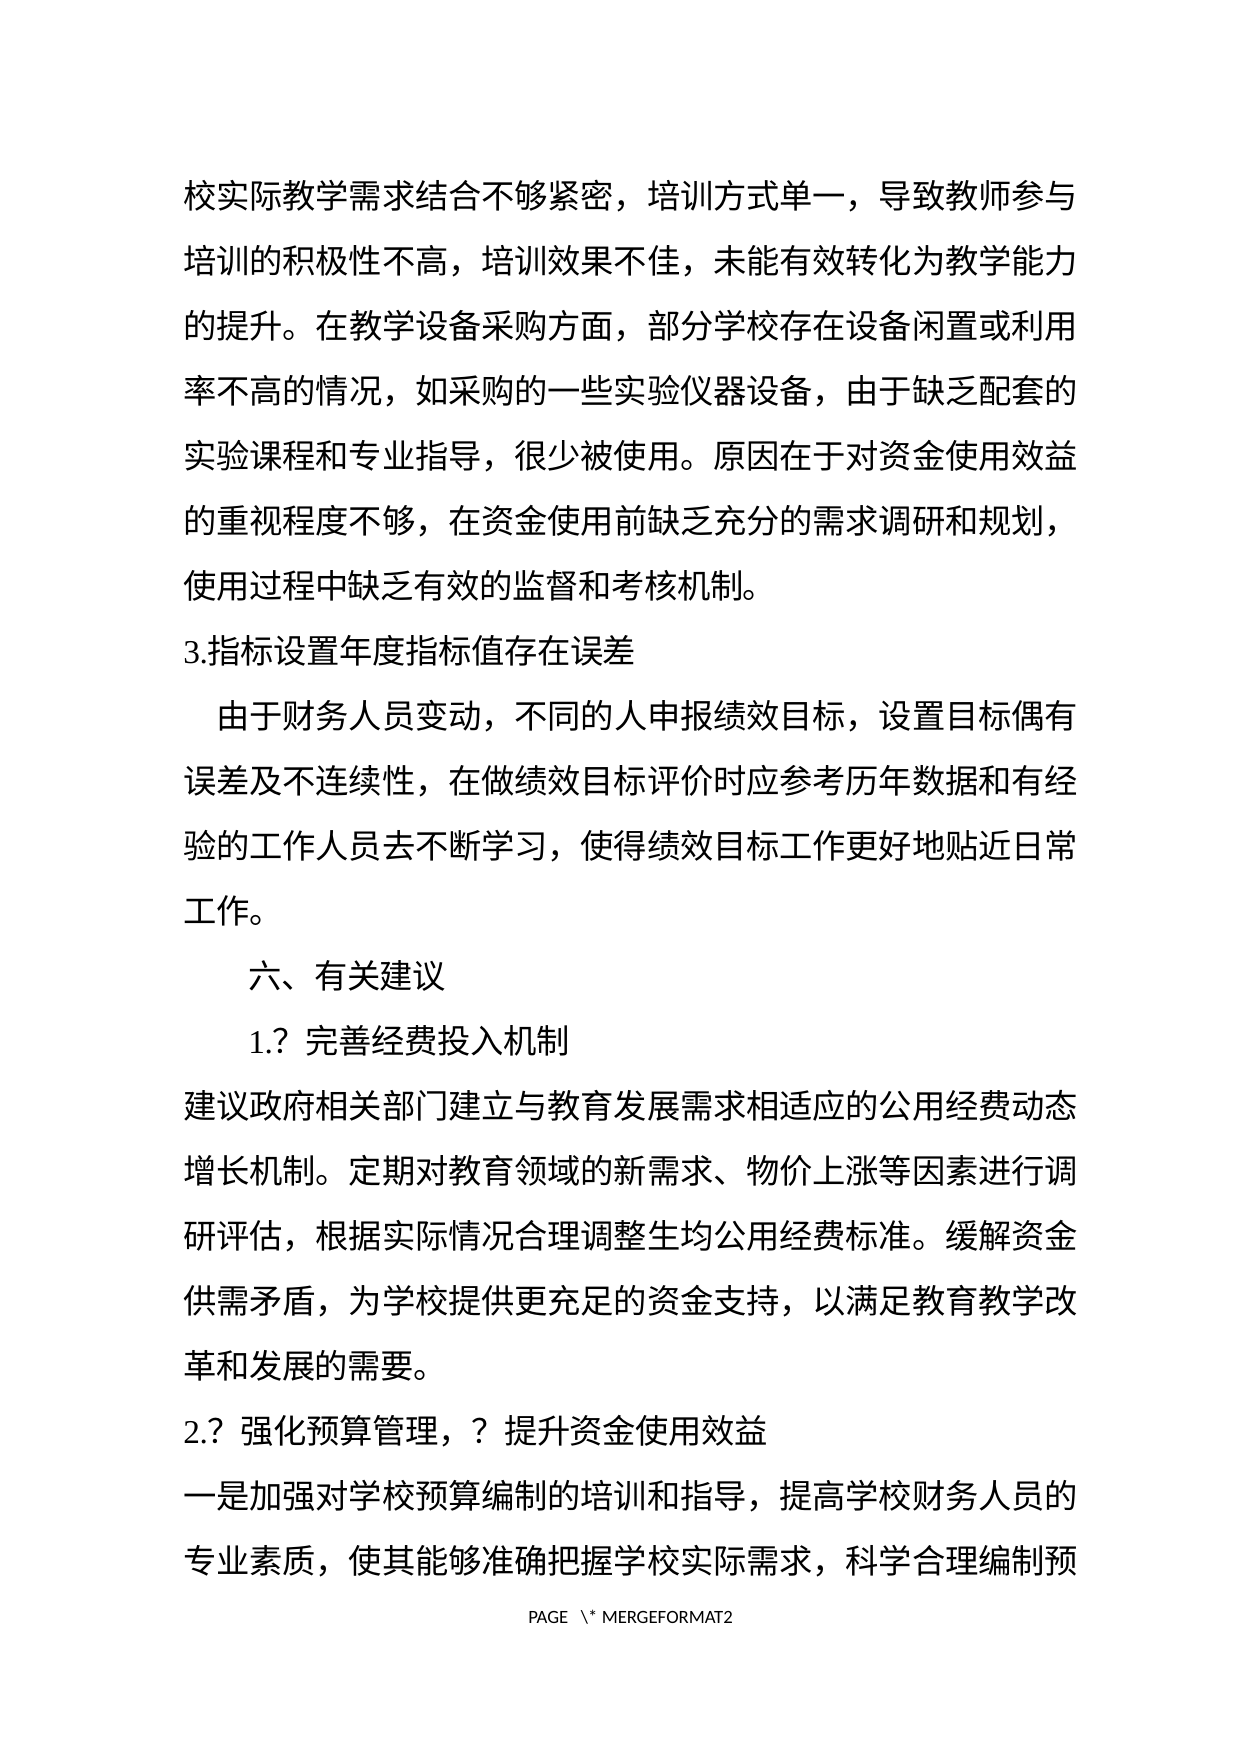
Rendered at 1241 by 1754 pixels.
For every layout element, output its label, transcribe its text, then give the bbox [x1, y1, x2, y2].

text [183, 162, 1078, 942]
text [183, 1007, 1078, 1592]
text 六、有关建议 [183, 942, 1078, 1007]
